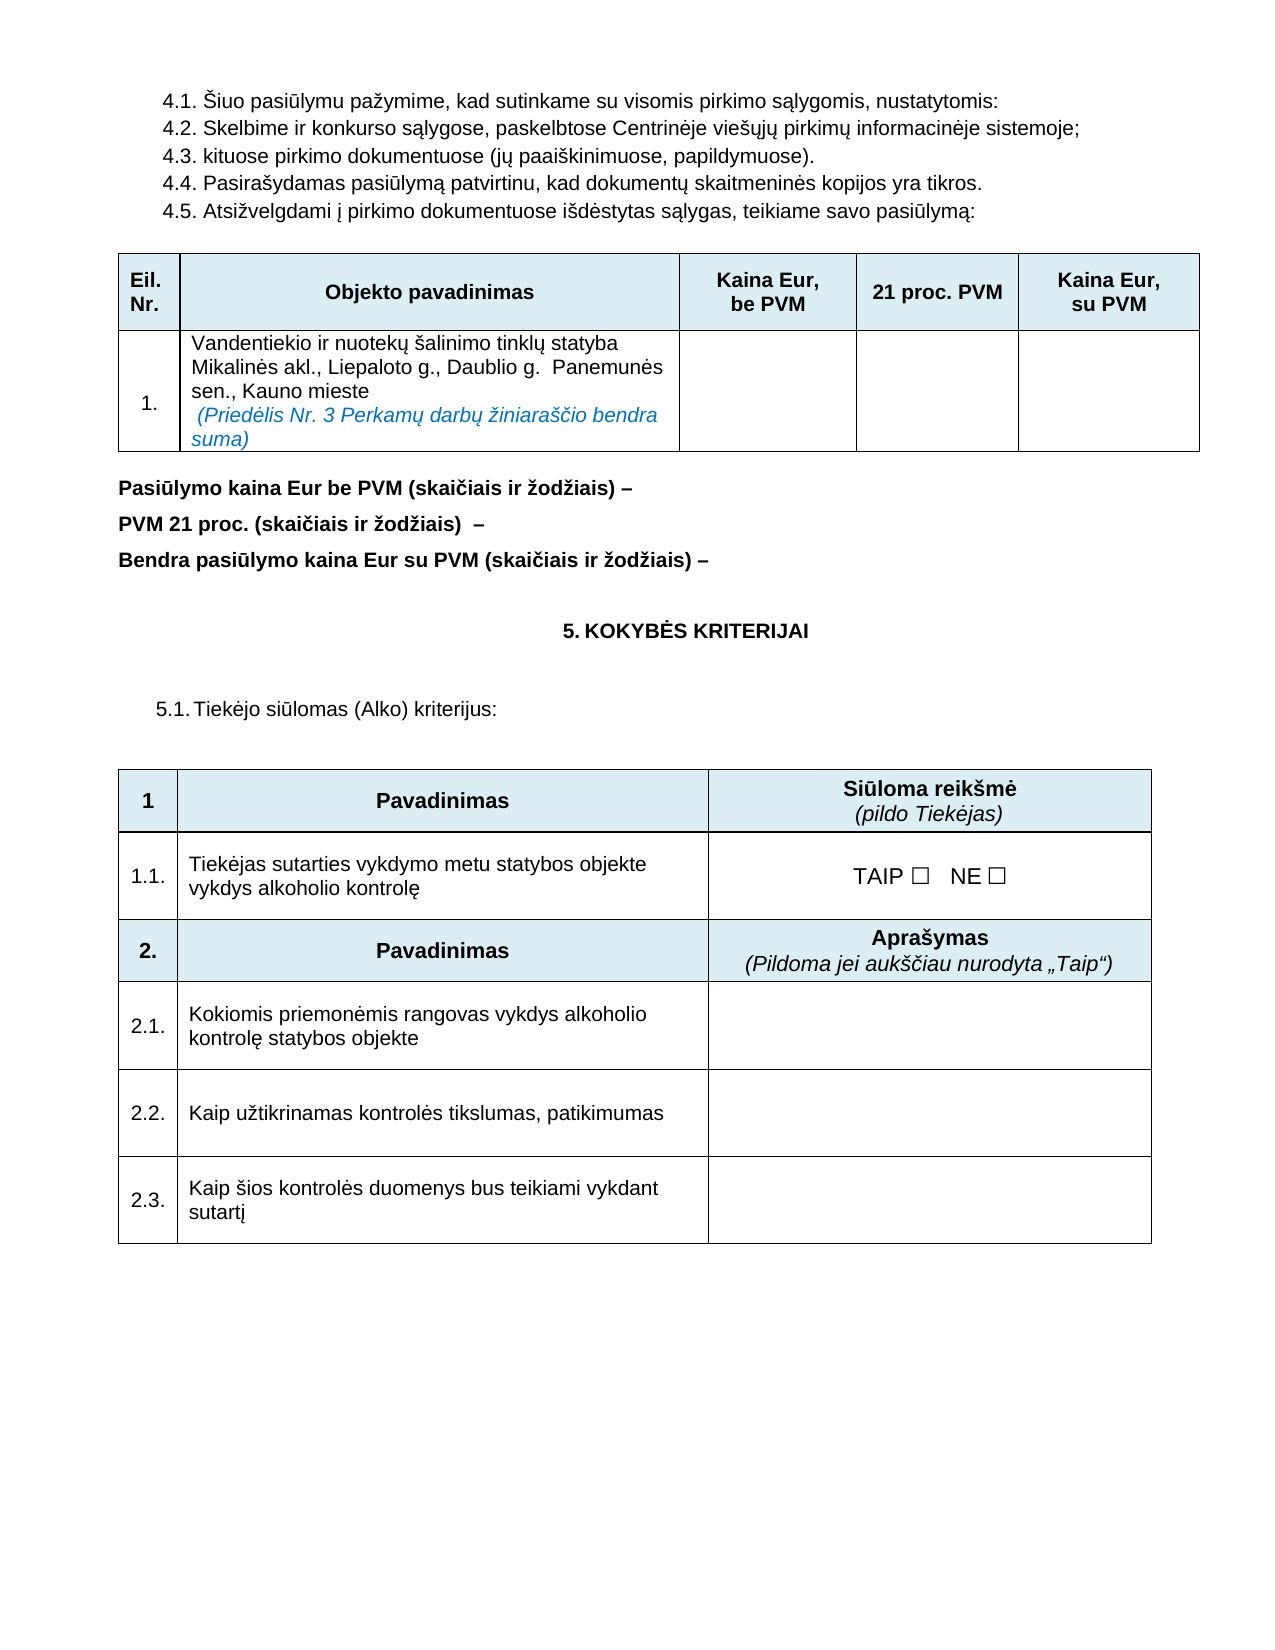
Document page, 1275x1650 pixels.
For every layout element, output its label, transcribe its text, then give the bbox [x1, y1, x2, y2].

list 4.2. Skelbime ir konkurso sąlygose, paskelbtose Centrinėje viešųjų pirkimų informacinėje sistemoje; [162, 116, 1216, 140]
table_cell Aprašymas (Pildoma jei aukščiau nurodyta „Taip“) [709, 920, 1151, 981]
list KOKYBĖS KRITERIJAI [156, 619, 1216, 643]
table_cell Vandentiekio ir nuotekų šalinimo tinklų statyba Mikalinės akl., Liepaloto g., Daublio g. Panemunės sen., Kauno mieste (Priedėlis Nr. 3 Perkamų darbų žiniaraščio bendra suma) [181, 331, 679, 451]
table_header Siūloma reikšmė (pildo Tiekėjas) [709, 770, 1151, 831]
table_cell [857, 331, 1018, 451]
table_cell 1. [119, 331, 179, 451]
table_cell Kaip šios kontrolės duomenys bus teikiami vykdant sutartį [178, 1157, 708, 1243]
table_cell [1019, 331, 1199, 451]
list 4.4. Pasirašydamas pasiūlymą patvirtinu, kad dokumentų skaitmeninės kopijos yra tikros. [162, 171, 1216, 195]
table_cell TAIP NE [709, 833, 1151, 919]
table_cell [680, 331, 856, 451]
table_cell Tiekėjas sutarties vykdymo metu statybos objekte vykdys alkoholio kontrolę [178, 833, 708, 919]
text Pasiūlymo kaina Eur be PVM (skaičiais ir žodžiais) – [118, 476, 1216, 499]
table_header Kaina Eur, su PVM [1019, 254, 1199, 330]
table_cell 1.1. [119, 833, 177, 919]
table_cell [709, 1070, 1151, 1156]
table_header 1 [119, 770, 177, 831]
text Bendra pasiūlymo kaina Eur su PVM (skaičiais ir žodžiais) – [118, 547, 1216, 571]
list 4.3. kituose pirkimo dokumentuose (jų paaiškinimuose, papildymuose). [162, 144, 1216, 168]
table_cell 2.3. [119, 1157, 177, 1243]
table_cell [709, 982, 1151, 1068]
table_header Objekto pavadinimas [181, 254, 679, 330]
table_cell Pavadinimas [178, 920, 708, 981]
table_header 21 proc. PVM [857, 254, 1018, 330]
list 4.5. Atsižvelgdami į pirkimo dokumentuose išdėstytas sąlygas, teikiame savo pasiūlymą: [162, 199, 1216, 223]
table_cell 2.1. [119, 982, 177, 1068]
table_cell 2. [119, 920, 177, 981]
table_header Kaina Eur, be PVM [680, 254, 856, 330]
table_cell 2.2. [119, 1070, 177, 1156]
table_cell Kokiomis priemonėmis rangovas vykdys alkoholio kontrolę statybos objekte [178, 982, 708, 1068]
table_cell [709, 1157, 1151, 1243]
table_header Eil. Nr. [119, 254, 179, 330]
text PVM 21 proc. (skaičiais ir žodžiais) – [118, 512, 1216, 536]
table_cell Kaip užtikrinamas kontrolės tikslumas, patikimumas [178, 1070, 708, 1156]
table_header Pavadinimas [178, 770, 708, 831]
list 4.1. Šiuo pasiūlymu pažymime, kad sutinkame su visomis pirkimo sąlygomis, nustatytomis: [162, 89, 1216, 113]
list Tiekėjo siūlomas (Alko) kriterijus: [156, 697, 1216, 721]
